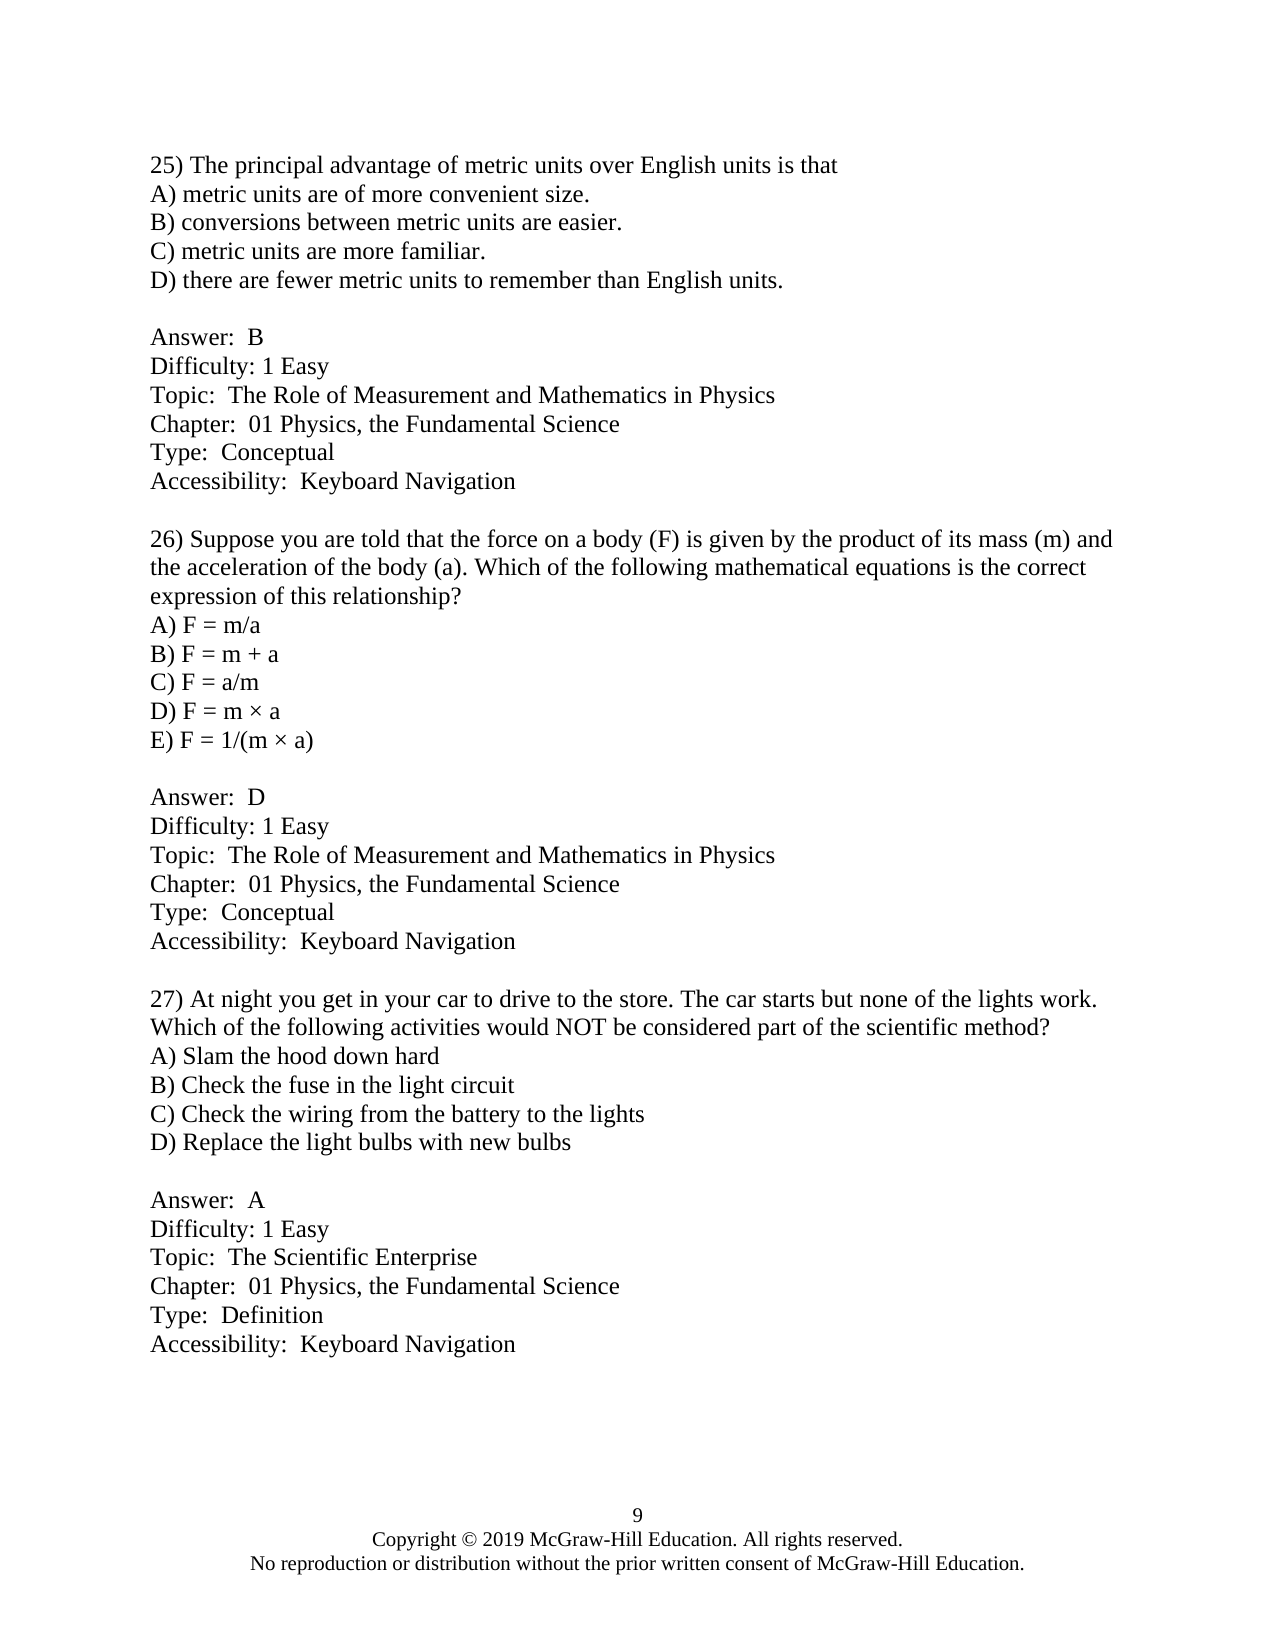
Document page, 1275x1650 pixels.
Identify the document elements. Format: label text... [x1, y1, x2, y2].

text B) Check the fuse in the light circuit [150, 1070, 1125, 1099]
text E) F = 1/(m × a) [150, 725, 1125, 754]
text A) Slam the hood down hard [150, 1041, 1125, 1070]
text B) conversions between metric units are easier. [150, 207, 1125, 236]
text C) metric units are more familiar. [150, 236, 1125, 265]
text Type: Conceptual [150, 897, 1125, 926]
text Answer: B [150, 322, 1125, 351]
text Answer: D [150, 782, 1125, 811]
text Accessibility: Keyboard Navigation [150, 1329, 1125, 1357]
text Answer: A [150, 1185, 1125, 1214]
text Chapter: 01 Physics, the Fundamental Science [150, 1271, 1125, 1300]
text D) F = m × a [150, 696, 1125, 725]
text C) F = a/m [150, 667, 1125, 696]
text 26) Suppose you are told that the force on a body (F) is given by the product of its mass (m) and the acceleration of the body (a). Which of the following mathematical equations is the correct expression of this relationship? [150, 524, 1125, 610]
text Topic: The Scientific Enterprise [150, 1242, 1125, 1271]
text Topic: The Role of Measurement and Mathematics in Physics [150, 840, 1125, 869]
text Accessibility: Keyboard Navigation [150, 466, 1125, 495]
text Difficulty: 1 Easy [150, 351, 1125, 380]
text D) Replace the light bulbs with new bulbs [150, 1127, 1125, 1156]
text Chapter: 01 Physics, the Fundamental Science [150, 409, 1125, 437]
text Type: Conceptual [150, 437, 1125, 466]
text B) F = m + a [150, 639, 1125, 667]
text Accessibility: Keyboard Navigation [150, 926, 1125, 955]
text 25) The principal advantage of metric units over English units is that [150, 150, 1125, 179]
text Topic: The Role of Measurement and Mathematics in Physics [150, 380, 1125, 409]
text Type: Definition [150, 1300, 1125, 1329]
text A) metric units are of more convenient size. [150, 179, 1125, 207]
text 27) At night you get in your car to drive to the store. The car starts but none of the lights work. Which of the following activities would NOT be considered part of the scientific method? [150, 984, 1125, 1041]
text D) there are fewer metric units to remember than English units. [150, 265, 1125, 294]
text A) F = m/a [150, 610, 1125, 639]
text Difficulty: 1 Easy [150, 811, 1125, 840]
text C) Check the wiring from the battery to the lights [150, 1099, 1125, 1127]
text Difficulty: 1 Easy [150, 1214, 1125, 1242]
text Chapter: 01 Physics, the Fundamental Science [150, 869, 1125, 897]
